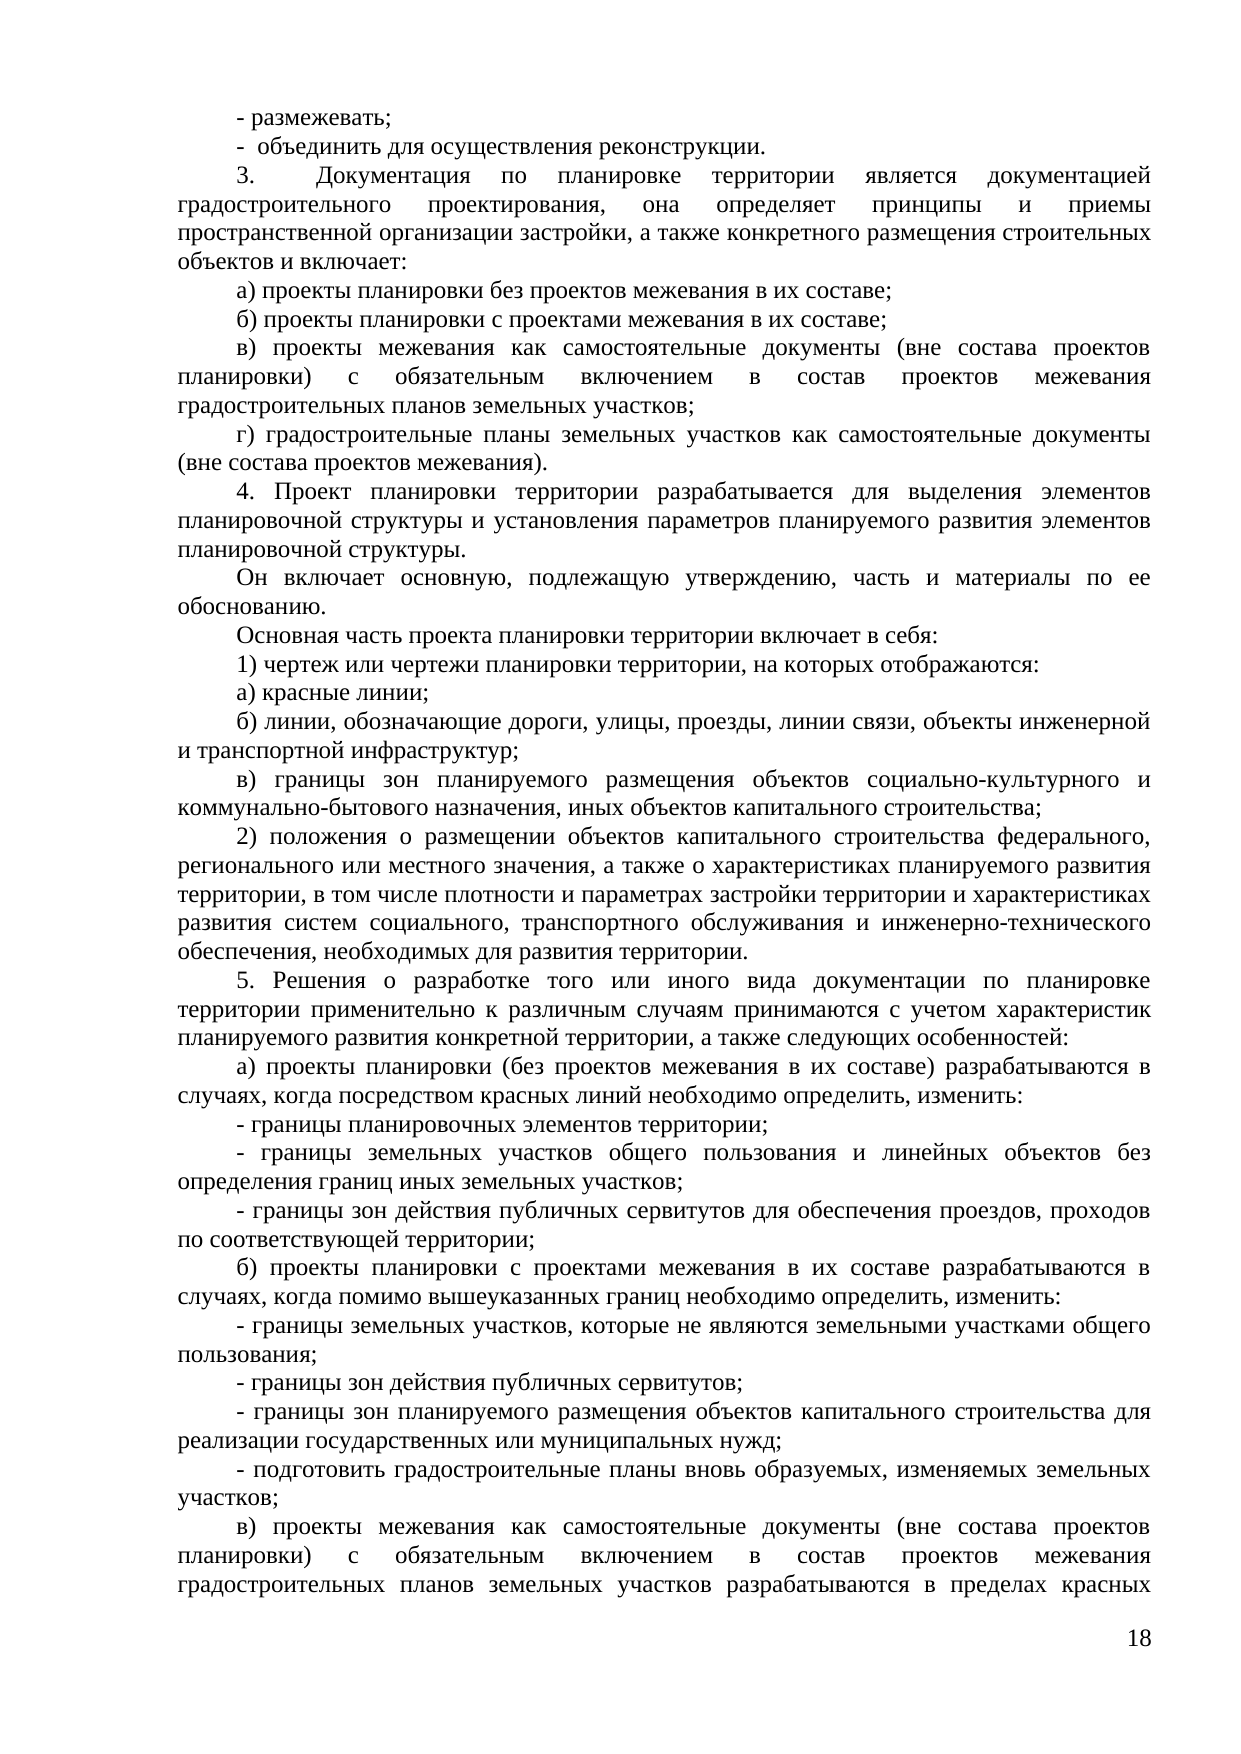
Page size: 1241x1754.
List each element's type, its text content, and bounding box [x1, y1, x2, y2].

text - подготовить градостроительные планы вновь образуемых, изменяемых земельных участков; [177, 1454, 1152, 1511]
text 3. Документация по планировке территории является документацией градостроительного проектирования, она определяет принципы и приемы пространственной организации застройки, а также конкретного размещения строительных объектов и включает: [177, 160, 1152, 275]
text - объединить для осуществления реконструкции. [177, 131, 1152, 160]
text 5. Решения о разработке того или иного вида документации по планировке территории применительно к различным случаям принимаются с учетом характеристик планируемого развития конкретной территории, а также следующих особенностей: [177, 965, 1152, 1051]
text б) проекты планировки с проектами межевания в их составе; [177, 304, 1152, 332]
text в) границы зон планируемого размещения объектов социально-культурного и коммунально-бытового назначения, иных объектов капитального строительства; [177, 764, 1152, 821]
text - границы земельных участков общего пользования и линейных объектов без определения границ иных земельных участков; [177, 1137, 1152, 1195]
text а) проекты планировки (без проектов межевания в их составе) разрабатываются в случаях, когда посредством красных линий необходимо определить, изменить: [177, 1051, 1152, 1109]
text а) проекты планировки без проектов межевания в их составе; [177, 275, 1152, 304]
text - границы земельных участков, которые не являются земельными участками общего пользования; [177, 1310, 1152, 1367]
text 4. Проект планировки территории разрабатывается для выделения элементов планировочной структуры и установления параметров планируемого развития элементов планировочной структуры. [177, 476, 1152, 562]
text - границы зон планируемого размещения объектов капитального строительства для реализации государственных или муниципальных нужд; [177, 1396, 1152, 1454]
text 2) положения о размещении объектов капитального строительства федерального, регионального или местного значения, а также о характеристиках планируемого развития территории, в том числе плотности и параметрах застройки территории и характеристиках развития систем социального, транспортного обслуживания и инженерно-технического обеспечения, необходимых для развития территории. [177, 821, 1152, 965]
text - границы зон действия публичных сервитутов для обеспечения проездов, проходов по соответствующей территории; [177, 1195, 1152, 1252]
text - границы зон действия публичных сервитутов; [177, 1367, 1152, 1396]
text Основная часть проекта планировки территории включает в себя: [177, 620, 1152, 649]
text г) градостроительные планы земельных участков как самостоятельные документы (вне состава проектов межевания). [177, 419, 1152, 476]
text - границы планировочных элементов территории; [177, 1109, 1152, 1137]
text 1) чертеж или чертежи планировки территории, на которых отображаются: [177, 649, 1152, 677]
text Он включает основную, подлежащую утверждению, часть и материалы по ее обоснованию. [177, 562, 1152, 620]
text б) проекты планировки с проектами межевания в их составе разрабатываются в случаях, когда помимо вышеуказанных границ необходимо определить, изменить: [177, 1252, 1152, 1310]
text а) красные линии; [177, 677, 1152, 706]
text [177, 1511, 1152, 1597]
text в) проекты межевания как самостоятельные документы (вне состава проектов планировки) с обязательным включением в состав проектов межевания градостроительных планов земельных участков; [177, 332, 1152, 419]
text - размежевать; [177, 102, 1152, 131]
text б) линии, обозначающие дороги, улицы, проезды, линии связи, объекты инженерной и транспортной инфраструктур; [177, 706, 1152, 764]
